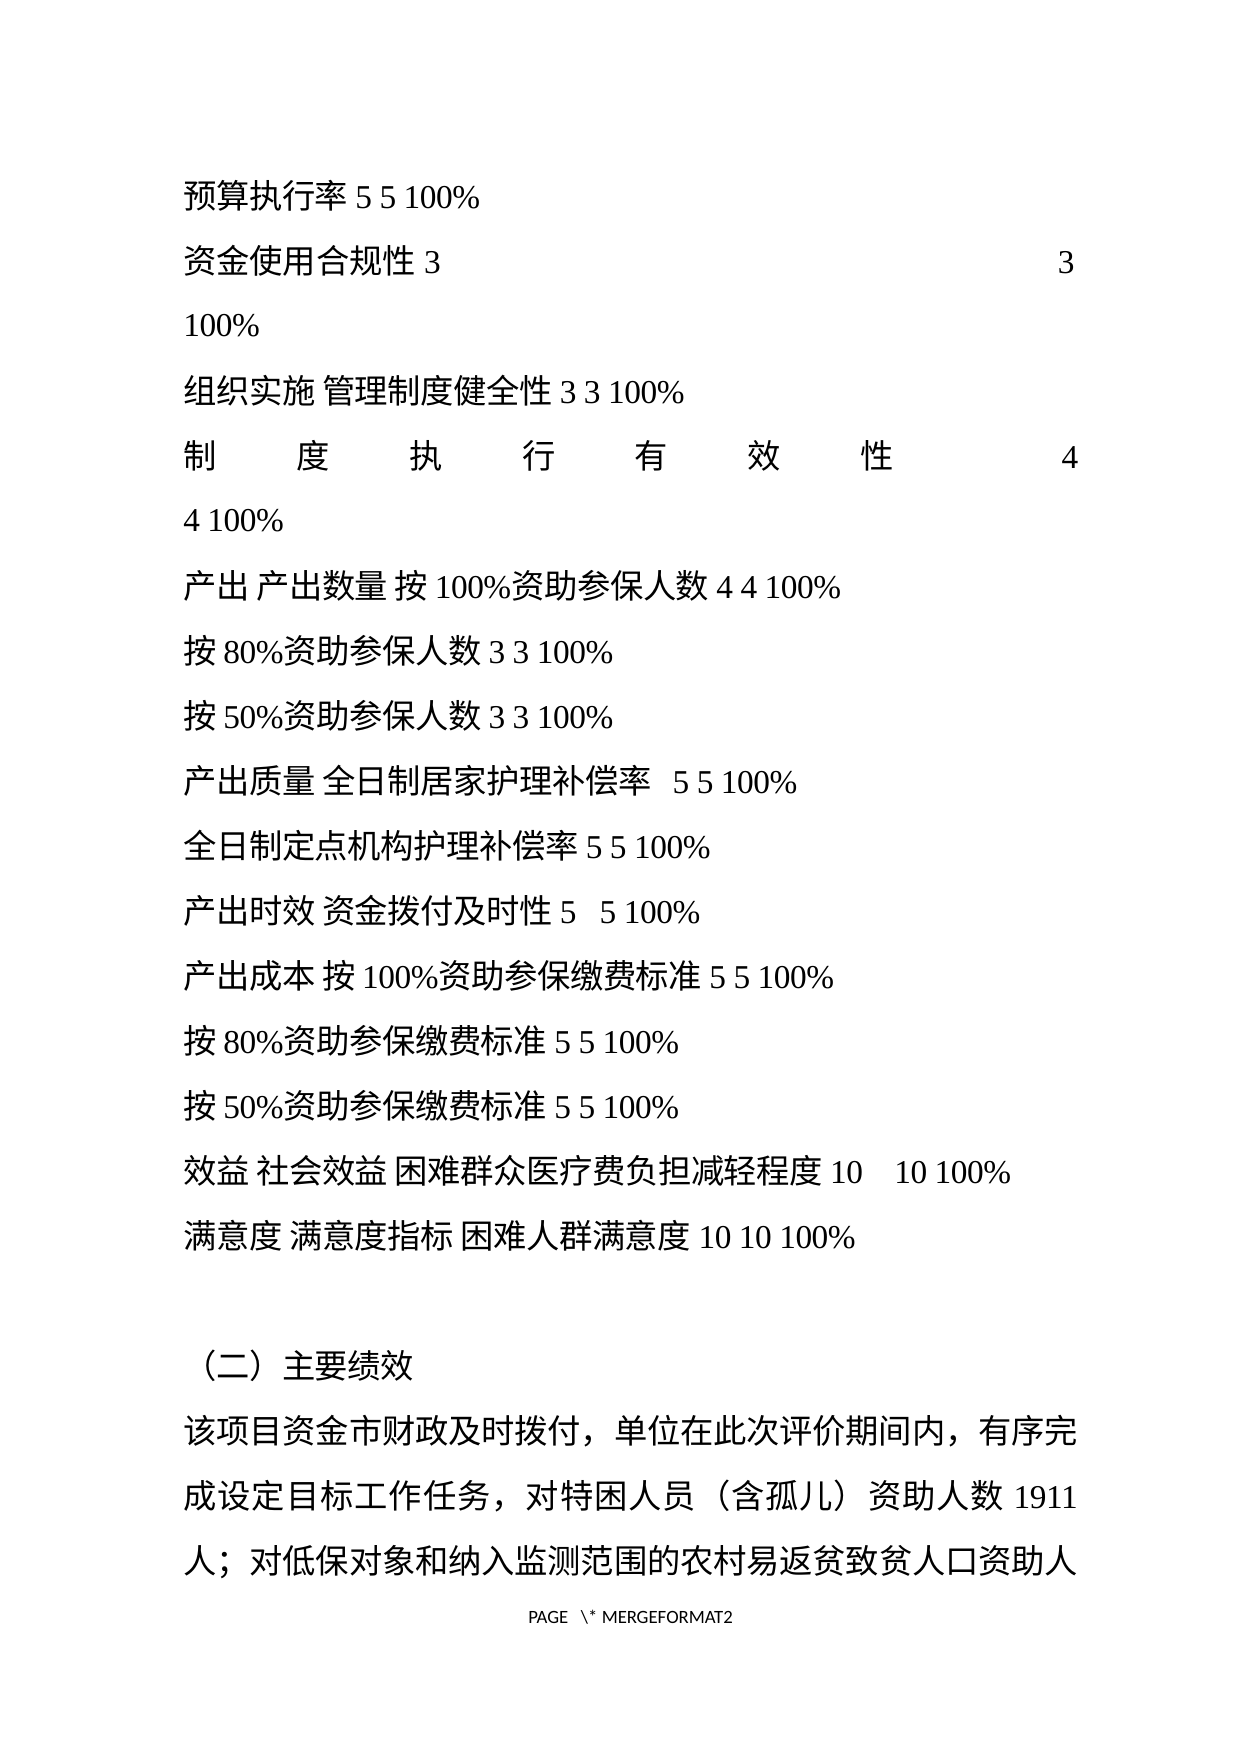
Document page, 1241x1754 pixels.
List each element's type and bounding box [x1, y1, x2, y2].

text [183, 162, 1078, 1592]
